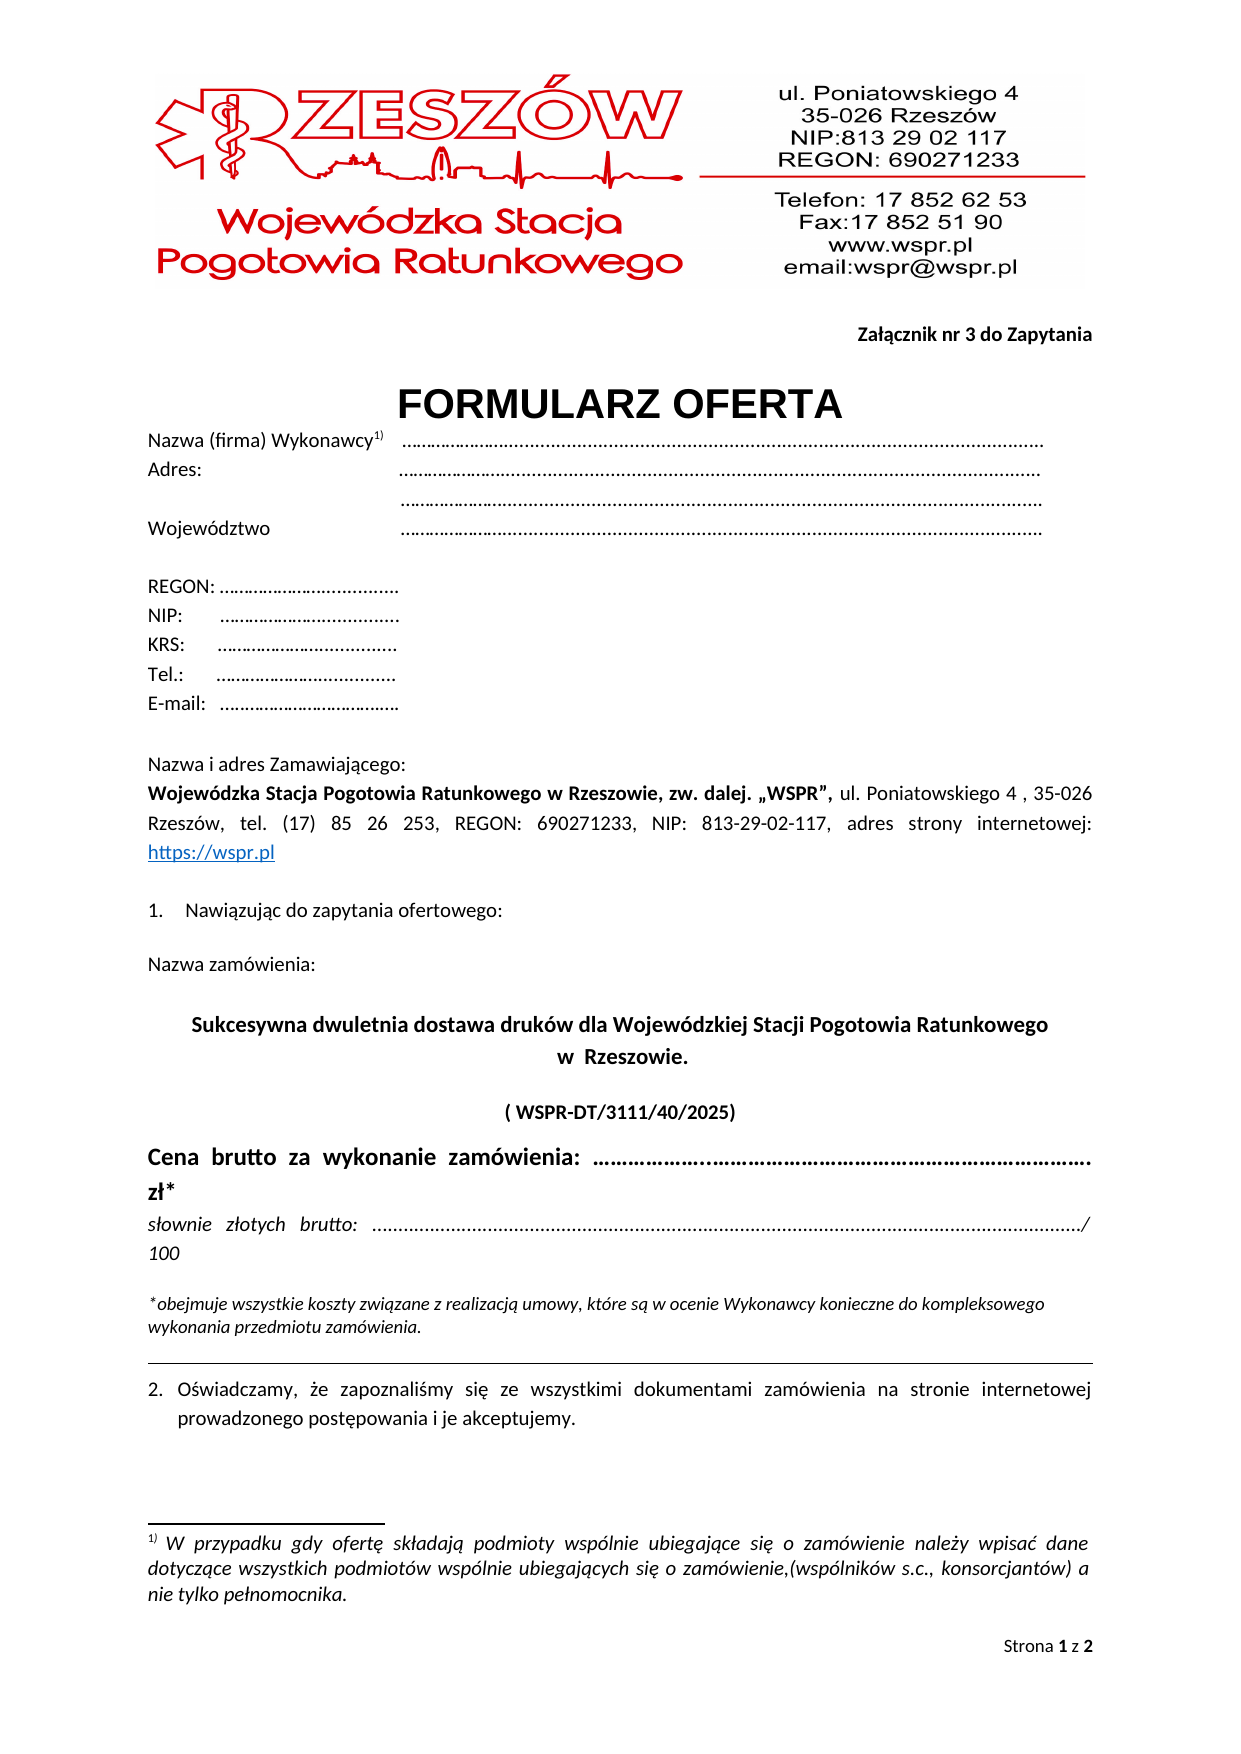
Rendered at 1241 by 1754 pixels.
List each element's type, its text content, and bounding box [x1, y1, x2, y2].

text Wojewódzka Stacja Pogotowia Ratunkowego w Rzeszowie, zw. dalej. „WSPR”, ul. Poniatowskiego 4 , 35-026 Rzeszów, tel. (17) 85 26 253, REGON: 690271233, NIP: 813-29-02-117, adres strony internetowej: https://wspr.pl [148, 781, 1093, 864]
text Adres: …………………....................................................................................................... [148, 457, 1093, 482]
text Cena brutto za wykonanie zamówienia: ………………..………………………………………………………. zł* [148, 1141, 1093, 1206]
text REGON: …………………............... [148, 573, 1093, 599]
list Oświadczamy, że zapoznaliśmy się ze wszystkimi dokumentami zamówienia na stronie internetowej prowadzonego postępowania i je akceptujemy. [148, 1376, 1093, 1431]
text ( WSPR-DT/3111/40/2025) [148, 1099, 1093, 1124]
text Nazwa i adres Zamawiającego: [148, 751, 1093, 777]
text Województwo …………………....................................................................................................... [148, 515, 1093, 540]
text NIP: …………………............... [148, 602, 1093, 628]
text Sukcesywna dwuletnia dostawa druków dla Wojewódzkiej Stacji Pogotowia Ratunkowego w Rzeszowie. [148, 1010, 1093, 1070]
text *obejmuje wszystkie koszty związane z realizacją umowy, które są w ocenie Wykonawcy konieczne do kompleksowego wykonania przedmiotu zamówienia. [148, 1292, 1093, 1338]
list Nawiązując do zapytania ofertowego: [148, 897, 1093, 923]
text Załącznik nr 3 do Zapytania [148, 321, 1093, 347]
text …………………....................................................................................................... [373, 486, 1093, 511]
text FORMULARZ OFERTA [148, 379, 1093, 427]
picture [155, 73, 1086, 289]
text E-mail: …..……………………….…. [148, 690, 1093, 715]
text słownie złotych brutto: ......................................................................................................................................./100 [148, 1211, 1093, 1265]
text Nazwa zamówienia: [148, 951, 1093, 977]
text KRS: …………………............... [148, 632, 1093, 657]
text Nazwa (firma) Wykonawcy) …………………....................................................................................................... [148, 427, 1093, 453]
text Tel.: …………………............... [148, 661, 1093, 686]
